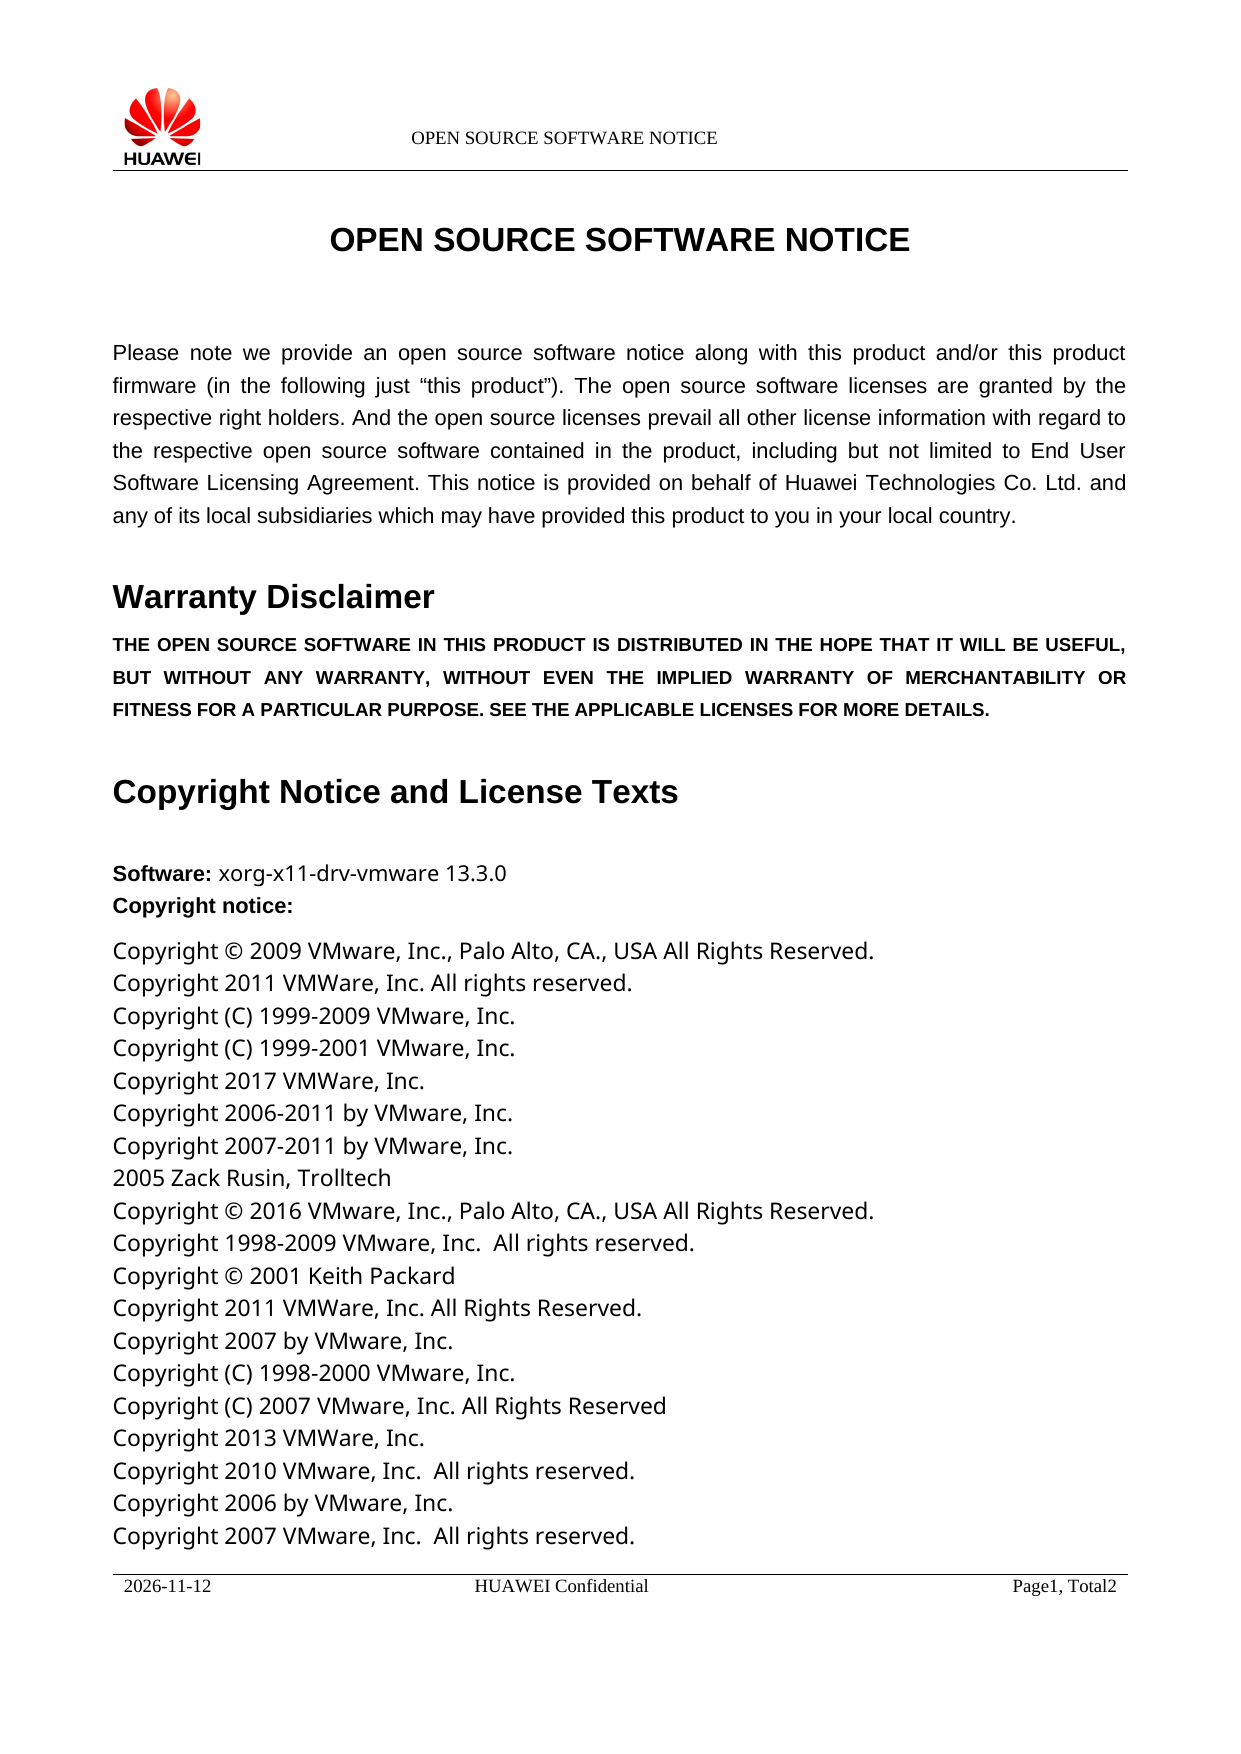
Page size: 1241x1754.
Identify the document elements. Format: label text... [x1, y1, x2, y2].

text Warranty Disclaimer [112, 564, 1128, 629]
text The open source software in this product is distributed in the hope that it will be useful, but WITHOUT ANY WARRANTY, without even the implied warranty of MERCHANTABILITY or FITNESS FOR A PARTICULAR PURPOSE. See the applicable licenses for more details. [112, 629, 1128, 726]
picture [124, 88, 201, 165]
text Please note we provide an open source software notice along with this product and/or this product firmware (in the following just “this product”). The open source software licenses are granted by the respective right holders. And the open source licenses prevail all other license information with regard to the respective open source software contained in the product, including but not limited to End User Software Licensing Agreement. This notice is provided on behalf of Huawei Technologies Co. Ltd. and any of its local subsidiaries which may have provided this product to you in your local country. [112, 336, 1128, 531]
text Copyright Notice and License Texts [112, 759, 1128, 824]
text Copyright notice: [112, 889, 1128, 921]
title Software: xorg-x11-drv-vmware 13.3.0 [112, 856, 1128, 889]
text OPEN SOURCE SOFTWARE NOTICE [112, 206, 1128, 271]
